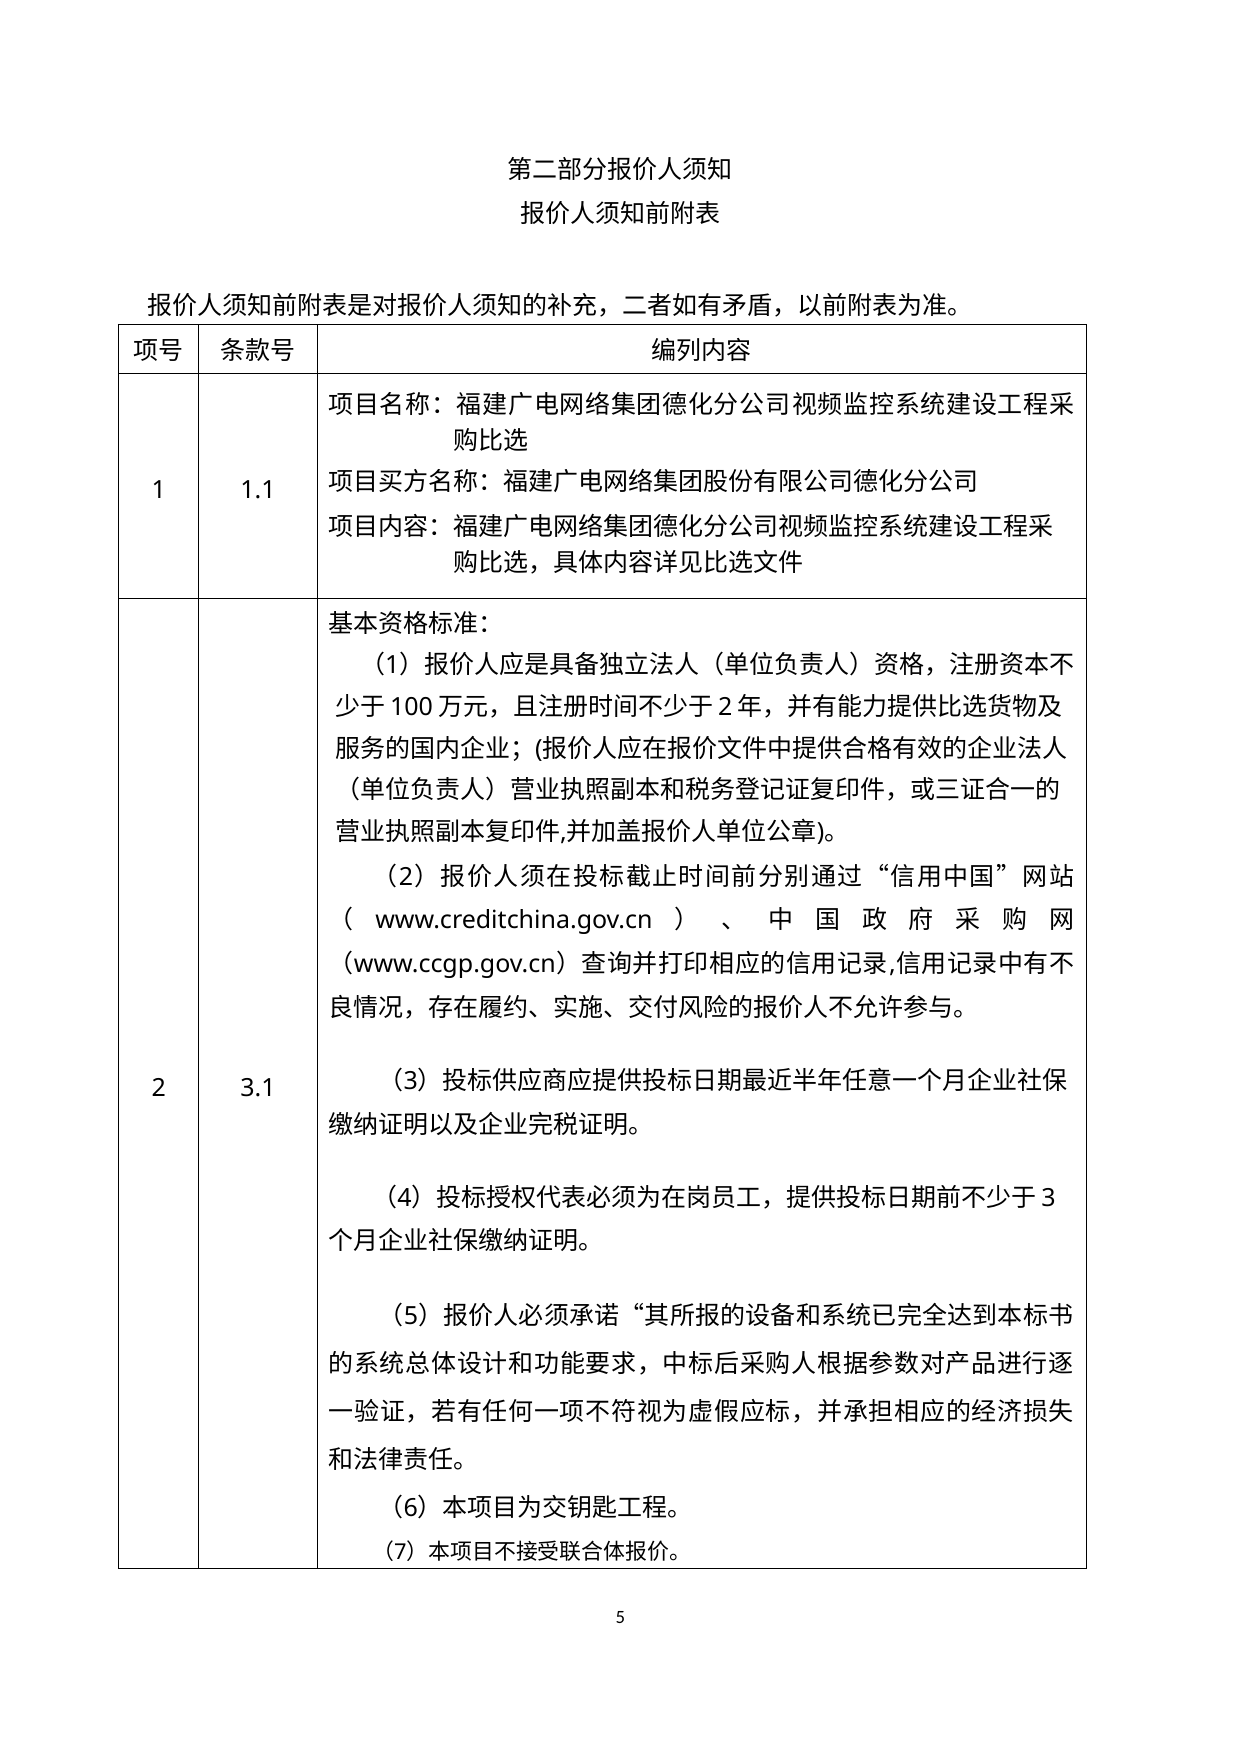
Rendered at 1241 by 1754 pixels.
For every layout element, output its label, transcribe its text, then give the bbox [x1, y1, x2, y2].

table_cell 项目名称：福建广电网络集团德化分公司视频监控系统建设工程采购比选 项目买方名称：福建广电网络集团股份有限公司德化分公司 项目内容：福建广电网络集团德化分公司视频监控系统建设工程采购比选，具体内容详见比选文件 [318, 374, 1086, 598]
table_cell 基本资格标准： 报价人应是具备独立法人（单位负责人）资格，注册资本不少于100万元，且注册时间不少于2年，并有能力提供比选货物及服务的国内企业；(报价人应在报价文件中提供合格有效的企业法人（单位负责人）营业执照副本和税务登记证复印件，或三证合一的营业执照副本复印件,并加盖报价人单位公章)。 （2）报价人须在投标截止时间前分别通过“信用中国”网站（www.creditchina.gov.cn）、中国政府采购网（www.ccgp.gov.cn）查询并打印相应的信用记录,信用记录中有不良情况，存在履约、实施、交付风险的报价人不允许参与。 （3）投标供应商应提供投标日期最近半年任意一个月企业社保缴纳证明以及企业完税证明。 （4）投标授权代表必须为在岗员工，提供投标日期前不少于3个月企业社保缴纳证明。 （5）报价人必须承诺“其所报的设备和系统已完全达到本标书的系统总体设计和功能要求，中标后采购人根据参数对产品进行逐一验证，若有任何一项不符视为虚假应标，并承担相应的经济损失和法律责任。 （6）本项目为交钥匙工程。 （7）本项目不接受联合体报价。 [318, 599, 1086, 1567]
table_cell 3.1 [199, 599, 317, 1567]
text 报价人须知前附表 [148, 186, 1092, 232]
table_header 条款号 [199, 325, 317, 372]
text 报价人须知前附表是对报价人须知的补充，二者如有矛盾，以前附表为准。 [148, 278, 1092, 324]
text 第二部分报价人须知 [148, 150, 1092, 186]
table_cell 1.1 [199, 374, 317, 598]
table_header 编列内容 [318, 325, 1086, 372]
table_cell 1 [119, 374, 198, 598]
table_header 项号 [119, 325, 198, 372]
table_cell 2 [119, 599, 198, 1567]
